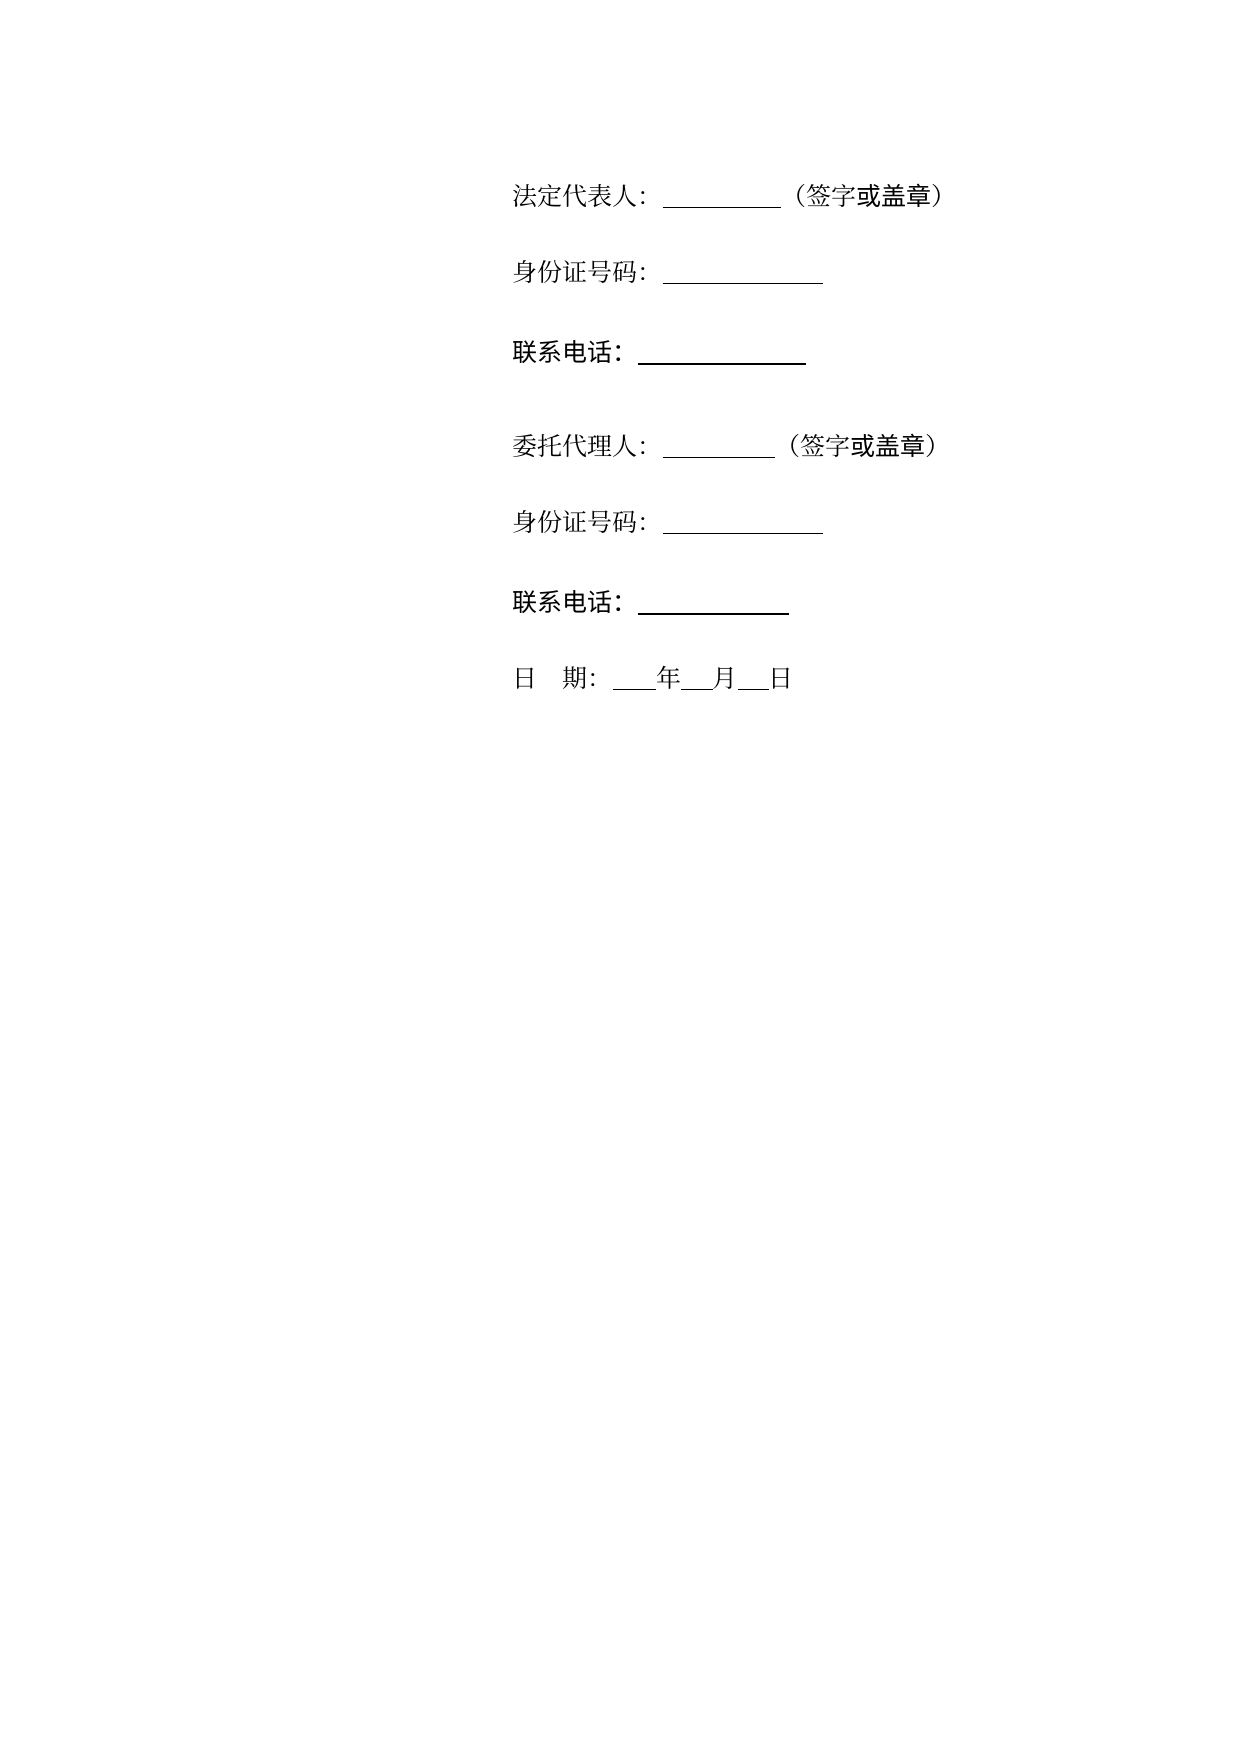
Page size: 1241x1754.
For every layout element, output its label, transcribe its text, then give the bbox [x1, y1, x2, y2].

text 委托代理人： （签字或盖章） [187, 412, 1053, 477]
text 身份证号码： [187, 256, 1053, 289]
text 联系电话： [187, 568, 1053, 633]
text 联系电话： [187, 318, 1053, 383]
text 身份证号码： [187, 506, 1053, 539]
text 法定代表人： （签字或盖章） [187, 162, 1053, 227]
text 日 期： 年 月 日 [187, 662, 1053, 694]
